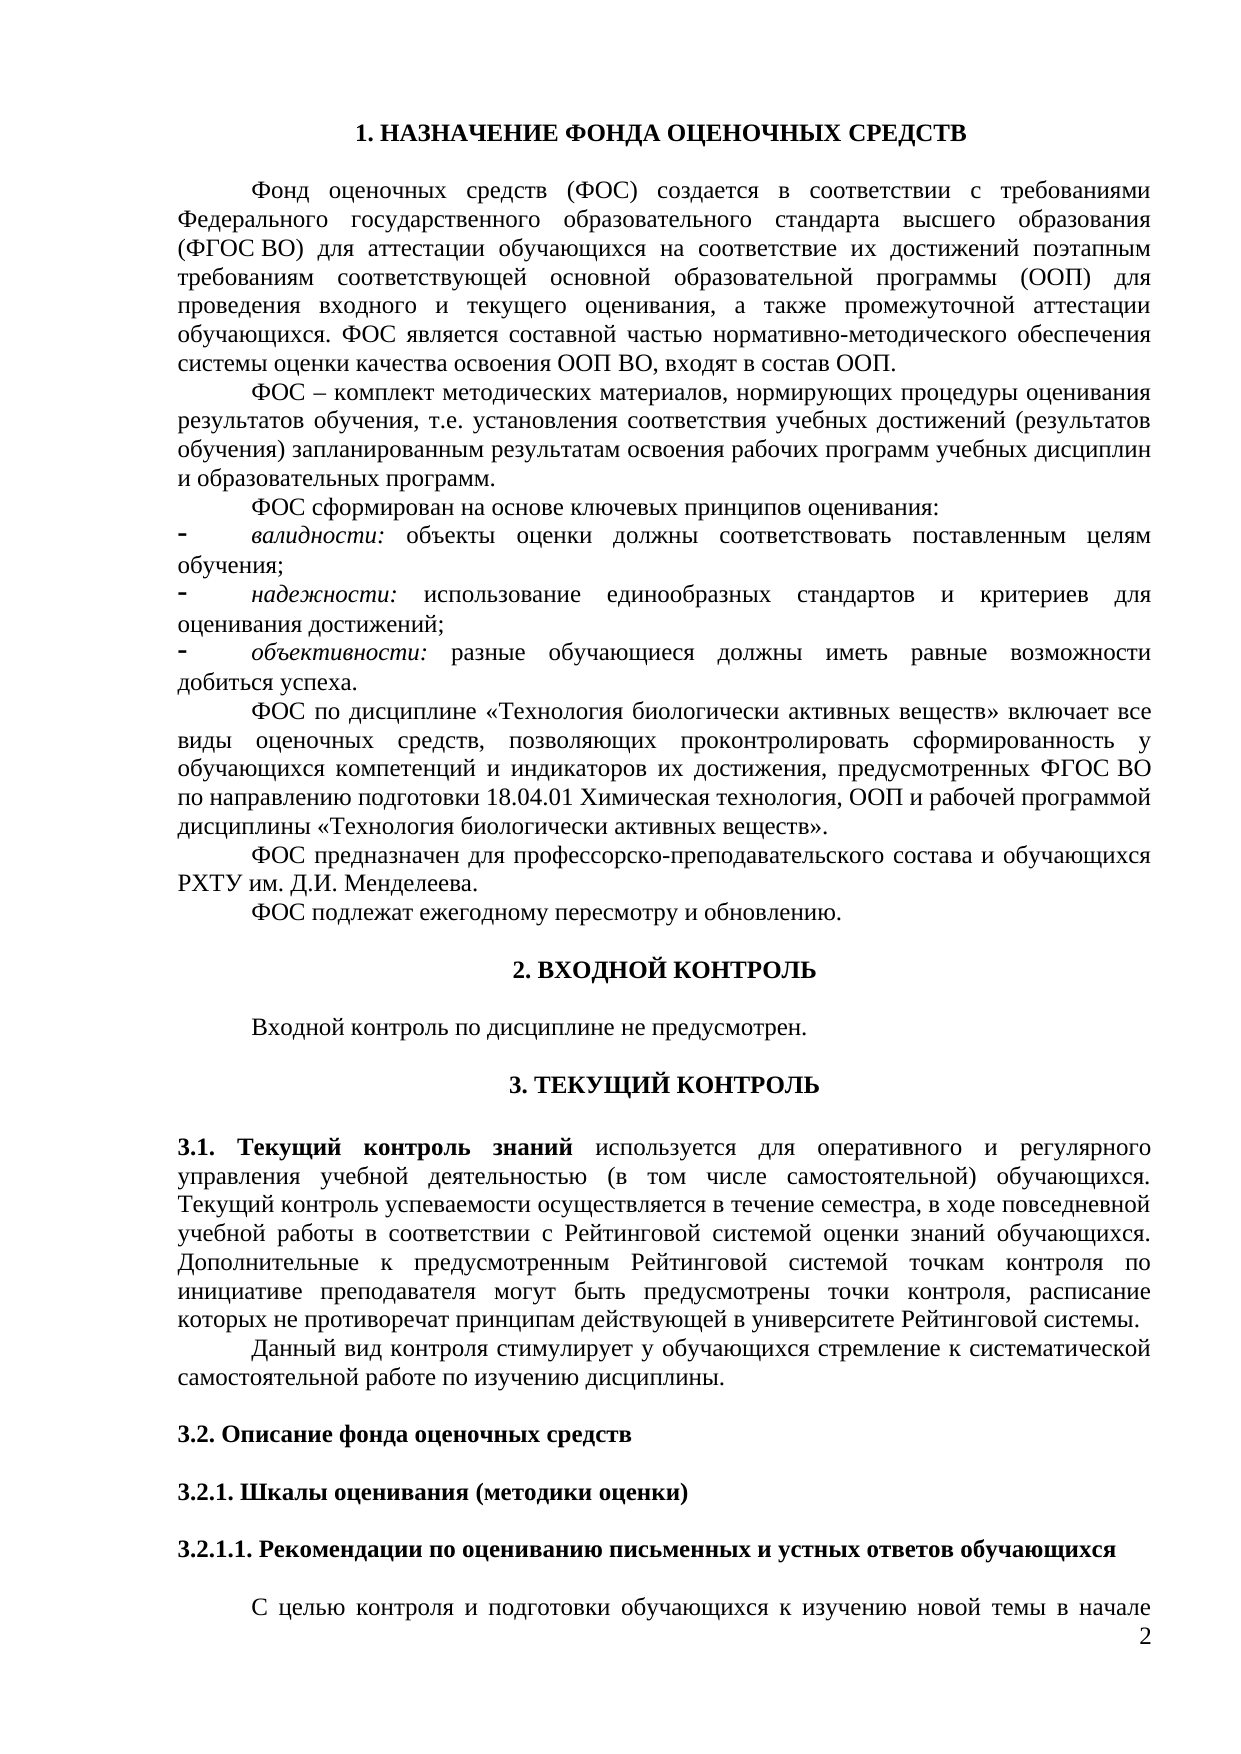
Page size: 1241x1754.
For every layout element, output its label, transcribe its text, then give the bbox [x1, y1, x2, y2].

text ФОС сформирован на основе ключевых принципов оценивания: [177, 492, 1152, 521]
text ФОС – комплект методических материалов, нормирующих процедуры оценивания результатов обучения, т.е. установления соответствия учебных достижений (результатов обучения) запланированным результатам освоения рабочих программ учебных дисциплин и образовательных программ. [177, 377, 1152, 492]
subtitle 3. ТЕКУЩИЙ КОНТРОЛЬ [177, 1070, 1152, 1098]
list валидности: объекты оценки должны соответствовать поставленным целям обучения; [177, 521, 1152, 579]
text Входной контроль по дисциплине не предусмотрен. [177, 1012, 1152, 1041]
text 3.2.1. Шкалы оценивания (методики оценки) [177, 1477, 1152, 1506]
text ФОС предназначен для профессорско-преподавательского состава и обучающихся РХТУ им. Д.И. Менделеева. [177, 840, 1152, 897]
list 3.1. Текущий контроль знаний используется для оперативного и регулярного управления учебной деятельностью (в том числе самостоятельной) обучающихся. Текущий контроль успеваемости осуществляется в течение семестра, в ходе повседневной учебной работы в соответствии с Рейтинговой системой оценки знаний обучающихся. Дополнительные к предусмотренным Рейтинговой системой точкам контроля по инициативе преподавателя могут быть предусмотрены точки контроля, расписание которых не противоречат принципам действующей в университете Рейтинговой системы. [177, 1132, 1152, 1333]
text Фонд оценочных средств (ФОС) создается в соответствии с требованиями Федерального государственного образовательного стандарта высшего образования (ФГОС ВО) для аттестации обучающихся на соответствие их достижений поэтапным требованиям соответствующей основной образовательной программы (ООП) для проведения входного и текущего оценивания, а также промежуточной аттестации обучающихся. ФОС является составной частью нормативно-методического обеспечения системы оценки качества освоения ООП ВО, входят в состав ООП. [177, 176, 1152, 377]
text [177, 1592, 1152, 1621]
text 3.2.1.1. Рекомендации по оцениванию письменных и устных ответов обучающихся [177, 1534, 1152, 1563]
subtitle 1. НАЗНАЧЕНИЕ ФОНДА ОЦЕНОЧНЫХ СРЕДСТВ [177, 118, 1144, 147]
list надежности: использование единообразных стандартов и критериев для оценивания достижений; [177, 579, 1152, 637]
text Данный вид контроля стимулирует у обучающихся стремление к систематической самостоятельной работе по изучению дисциплины. [177, 1333, 1152, 1391]
text ФОС подлежат ежегодному пересмотру и обновлению. [177, 897, 1152, 926]
text ФОС по дисциплине «Технология биологически активных веществ» включает все виды оценочных средств, позволяющих проконтролировать сформированность у обучающихся компетенций и индикаторов их достижения, предусмотренных ФГОС ВО по направлению подготовки 18.04.01 Химическая технология, ООП и рабочей программой дисциплины «Технология биологически активных веществ». [177, 696, 1152, 840]
subtitle 3.2. Описание фонда оценочных средств [177, 1419, 1152, 1448]
list 2. ВХОДНОЙ КОНТРОЛЬ [177, 955, 1152, 983]
list объективности: разные обучающиеся должны иметь равные возможности добиться успеха. [177, 637, 1152, 696]
